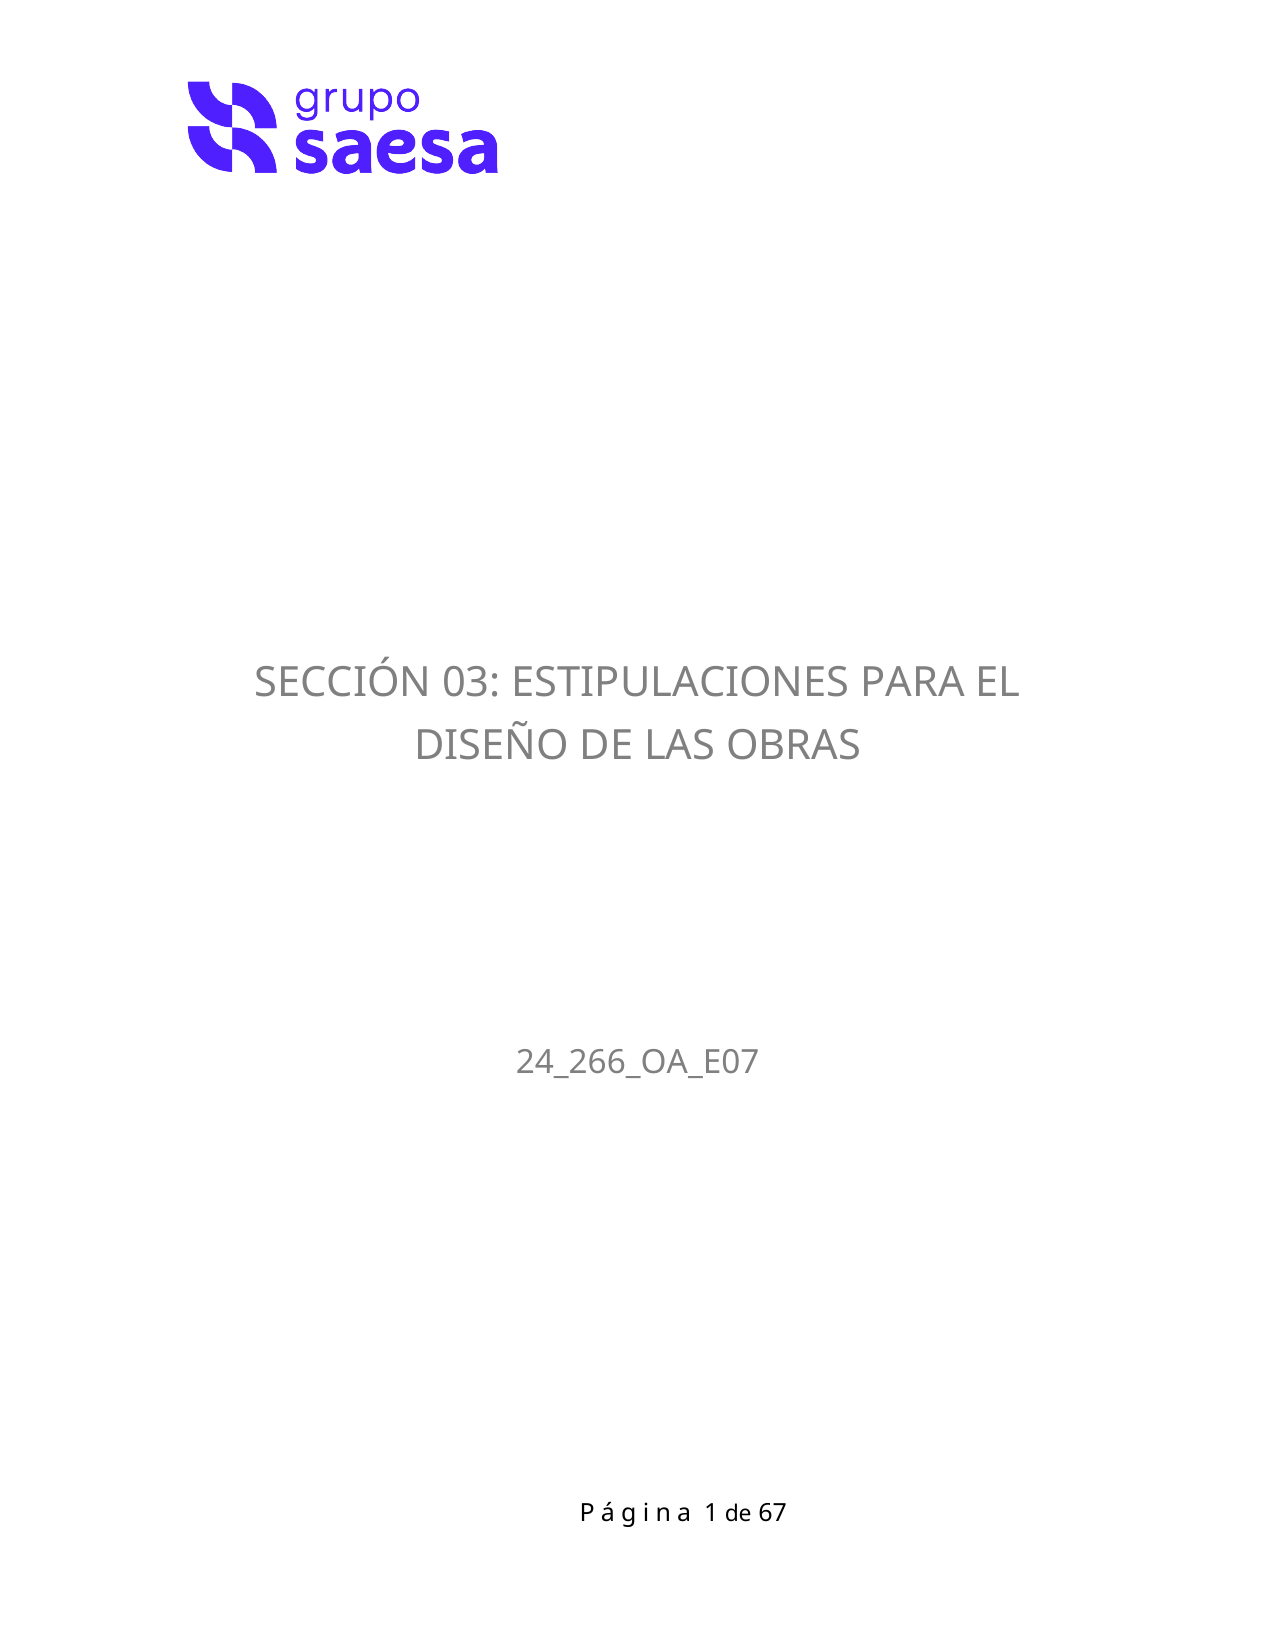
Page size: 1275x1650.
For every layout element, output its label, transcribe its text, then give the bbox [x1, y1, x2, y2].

text 24_266_OA_E07 [177, 1038, 1098, 1083]
picture [177, 73, 507, 177]
text SECCIÓN 03: ESTIPULACIONES PARA EL DISEÑO DE LAS OBRAS [177, 651, 1098, 772]
